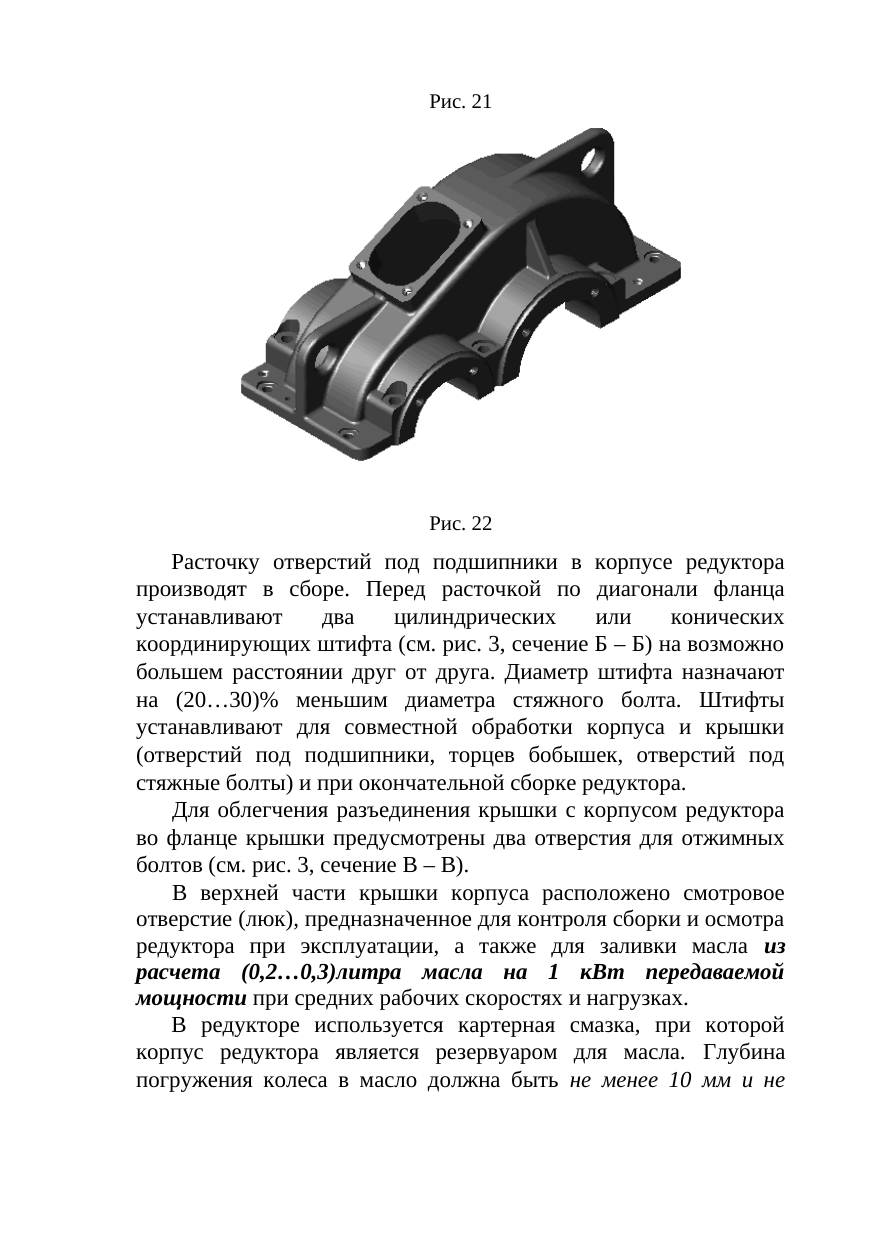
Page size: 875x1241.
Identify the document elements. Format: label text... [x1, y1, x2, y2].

text Расточку отверстий под подшипники в корпусе редуктора производят в сборе. Перед расточкой по диагонали фланца устанавливают два цилиндрических или конических координирующих штифта (см. рис. 3, сечение Б – Б) на возможно большем расстоянии друг от друга. Диаметр штифта назначают на (20…30)% меньшим диаметра стяжного болта. Штифты устанавливают для совместной обработки корпуса и крышки (отверстий под подшипники, торцев бобышек, отверстий под стяжные болты) и при окончательной сборке редуктора. [136, 548, 785, 795]
text Для облегчения разъединения крышки с корпусом редуктора во фланце крышки предусмотрены два отверстия для отжимных болтов (см. рис. 3, сечение В – В). [136, 796, 785, 878]
text Рис. 21 [136, 89, 785, 113]
picture [233, 125, 688, 469]
text В верхней части крышки корпуса расположено смотровое отверстие (люк), предназначенное для контроля сборки и осмотра редуктора при эксплуатации, а также для заливки масла из расчета (0,2…0,3)литра масла на 1 кВт передаваемой мощности при средних рабочих скоростях и нагрузках. [136, 879, 785, 1011]
text Рис. 22 [136, 511, 785, 535]
